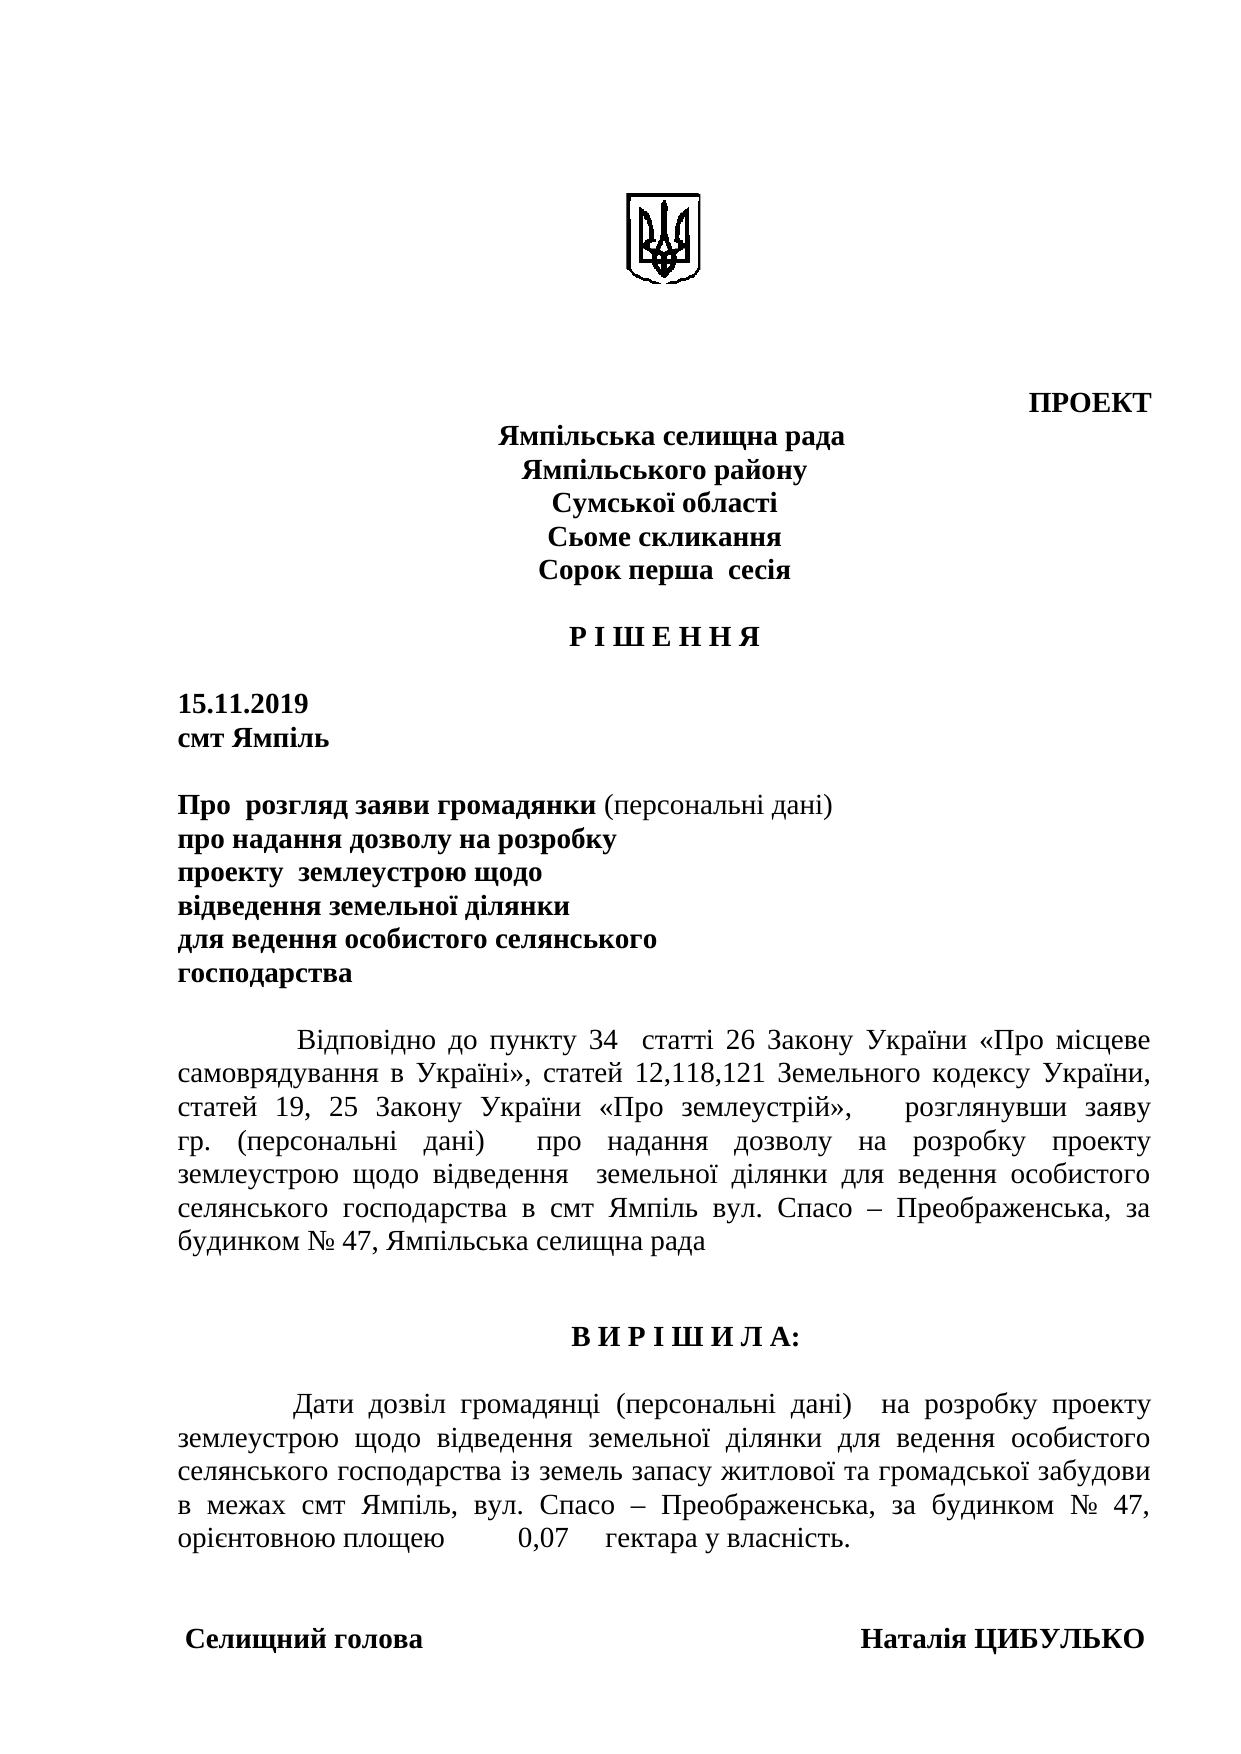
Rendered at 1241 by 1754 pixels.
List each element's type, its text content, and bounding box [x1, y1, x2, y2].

text Ямпільська селищна рада [177, 418, 1152, 452]
text Відповідно до пункту 34 статті 26 Закону України «Про місцеве самоврядування в Україні», статей 12,118,121 Земельного кодексу України, статей 19, 25 Закону України «Про землеустрій», розглянувши заяву гр. (персональні дані) про надання дозволу на розробку проекту землеустрою щодо відведення земельної ділянки для ведення особистого селянського господарства в смт Ямпіль вул. Спасо – Преображенська, за будинком № 47, Ямпільська селищна рада [177, 1022, 1152, 1257]
text Дати дозвіл громадянці (персональні дані) на розробку проекту землеустрою щодо відведення земельної ділянки для ведення особистого селянського господарства із земель запасу житлової та громадської забудови в межах смт Ямпіль, вул. Спасо – Преображенська, за будинком № 47, орієнтовною площею 0,07 гектара у власність. [177, 1386, 1152, 1554]
text про надання дозволу на розробку [177, 821, 1152, 854]
text Р І Ш Е Н Н Я [177, 619, 1152, 653]
text Про розгляд заяви громадянки (персональні дані) [177, 787, 1152, 821]
text смт Ямпіль [177, 720, 1152, 754]
text Сорок перша сесія [177, 552, 1152, 586]
text ПРОЕКТ [177, 385, 1152, 418]
text Сумської області [177, 485, 1152, 519]
text для ведення особистого селянського [177, 921, 1152, 955]
text В И Р І Ш И Л А: [177, 1319, 1152, 1353]
text Сьоме скликання [177, 519, 1152, 552]
text господарства [177, 955, 1152, 988]
text 15.11.2019 [177, 687, 1152, 720]
text проекту землеустрою щодо [177, 854, 1152, 888]
text Селищний голова Наталія ЦИБУЛЬКО [177, 1621, 1152, 1654]
text Ямпільського району [177, 452, 1152, 485]
text відведення земельної ділянки [177, 888, 1152, 921]
